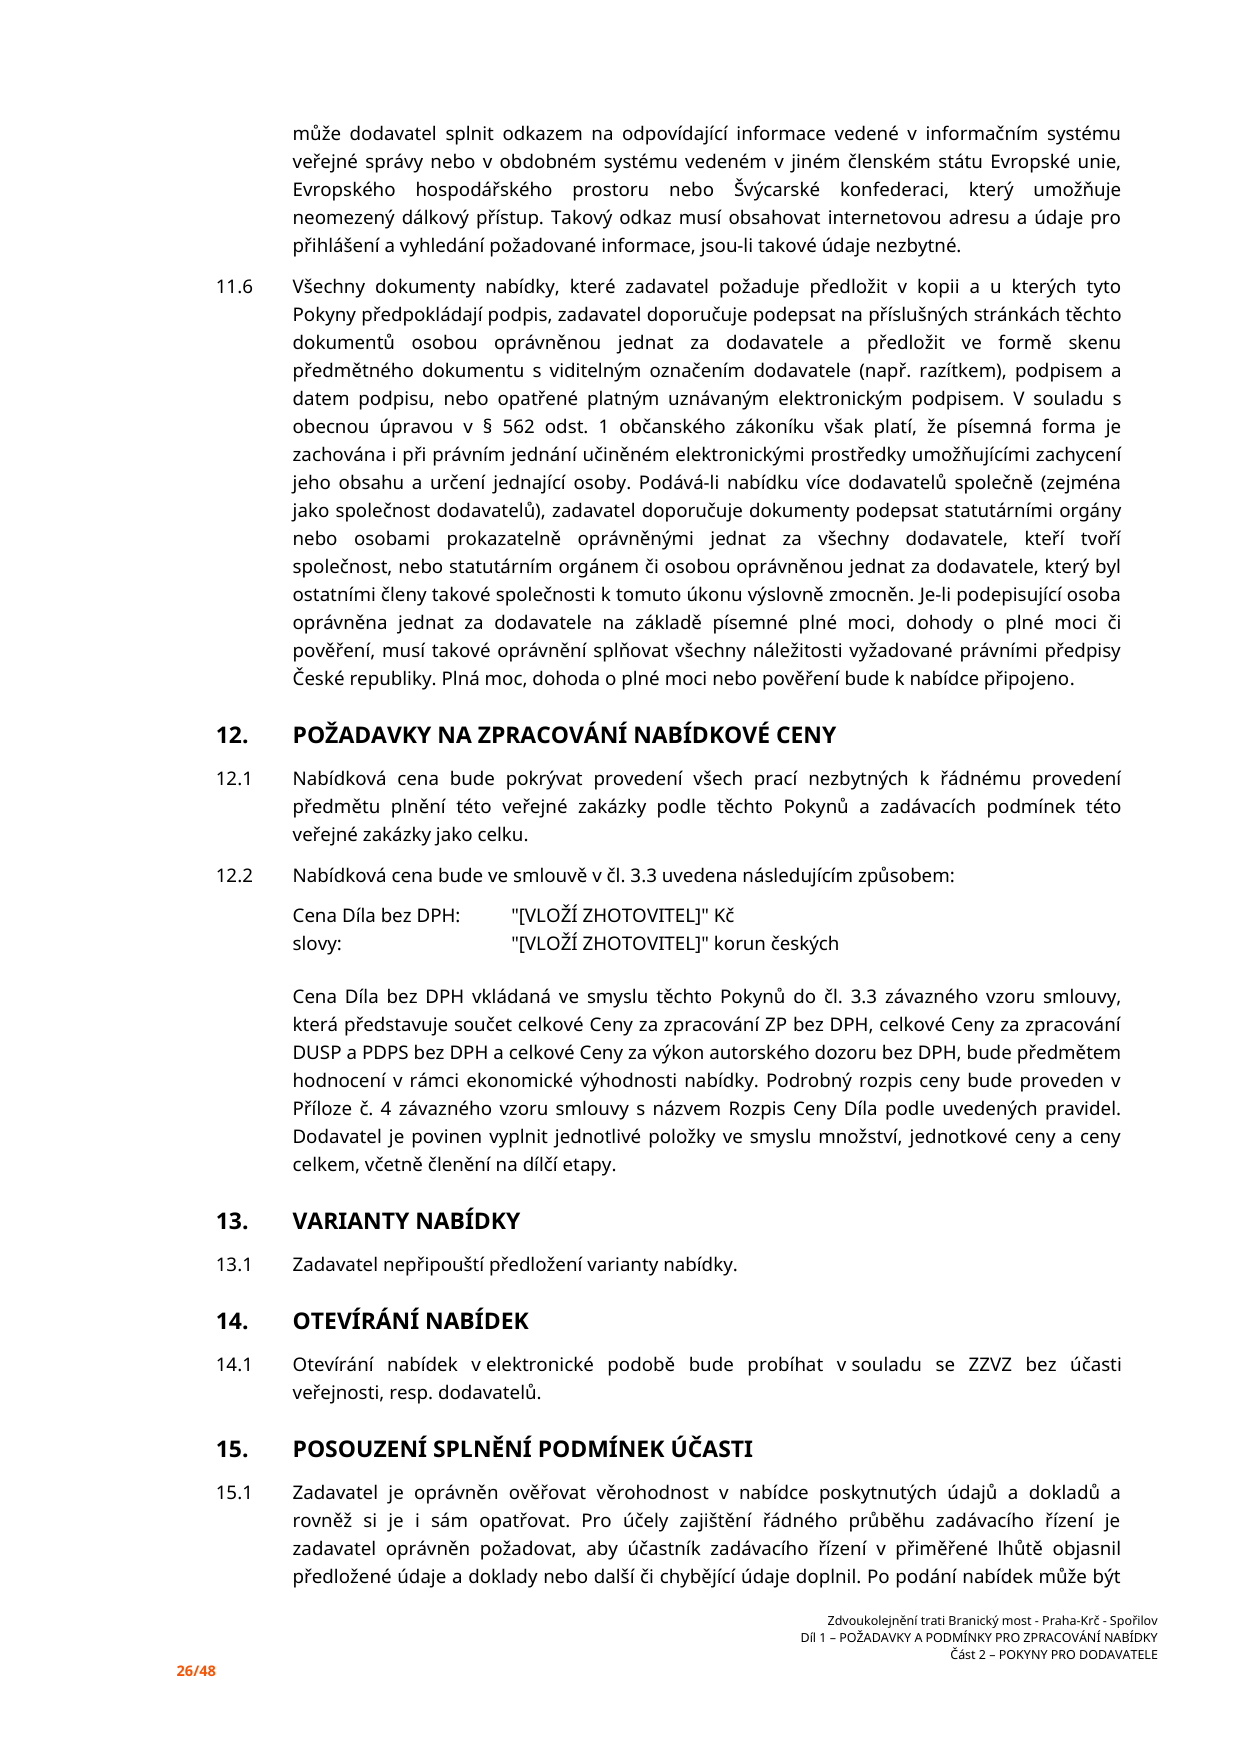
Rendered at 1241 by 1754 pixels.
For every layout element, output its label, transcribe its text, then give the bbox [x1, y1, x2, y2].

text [216, 121, 1122, 258]
text POSOUZENÍ SPLNĚNÍ PODMÍNEK ÚČASTI [216, 1432, 1122, 1464]
list Cena Díla bez DPH: "[VLOŽÍ ZHOTOVITEL]" Kč [292, 902, 1122, 928]
text Otevírání nabídek v elektronické podobě bude probíhat v souladu se ZZVZ bez účasti veřejnosti, resp. dodavatelů. [216, 1351, 1122, 1405]
text Nabídková cena bude pokrývat provedení všech prací nezbytných k řádnému provedení předmětu plnění této veřejné zakázky podle těchto Pokynů a zadávacích podmínek této veřejné zakázky jako celku. [216, 765, 1122, 847]
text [216, 1479, 1122, 1589]
list slovy: "[VLOŽÍ ZHOTOVITEL]" korun českých [292, 931, 1122, 956]
text Zadavatel nepřipouští předložení varianty nabídky. [216, 1252, 1122, 1277]
list Cena Díla bez DPH vkládaná ve smyslu těchto Pokynů do čl. 3.3 závazného vzoru smlouvy, která představuje součet celkové Ceny za zpracování ZP bez DPH, celkové Ceny za zpracování DUSP a PDPS bez DPH a celkové Ceny za výkon autorského dozoru bez DPH, bude předmětem hodnocení v rámci ekonomické výhodnosti nabídky. Podrobný rozpis ceny bude proveden v Příloze č. 4 závazného vzoru smlouvy s názvem Rozpis Ceny Díla podle uvedených pravidel. Dodavatel je povinen vyplnit jednotlivé položky ve smyslu množství, jednotkové ceny a ceny celkem, včetně členění na dílčí etapy. [292, 983, 1122, 1177]
text POŽADAVKY NA ZPRACOVÁNÍ NABÍDKOVÉ CENY [216, 718, 1122, 750]
text Všechny dokumenty nabídky, které zadavatel požaduje předložit v kopii a u kterých tyto Pokyny předpokládají podpis, zadavatel doporučuje podepsat na příslušných stránkách těchto dokumentů osobou oprávněnou jednat za dodavatele a předložit ve formě skenu předmětného dokumentu s viditelným označením dodavatele (např. razítkem), podpisem a datem podpisu, nebo opatřené platným uznávaným elektronickým podpisem. V souladu s obecnou úpravou v § 562 odst. 1 občanského zákoníku však platí, že písemná forma je zachována i při právním jednání učiněném elektronickými prostředky umožňujícími zachycení jeho obsahu a určení jednající osoby. Podává-li nabídku více dodavatelů společně (zejména jako společnost dodavatelů), zadavatel doporučuje dokumenty podepsat statutárními orgány nebo osobami prokazatelně oprávněnými jednat za všechny dodavatele, kteří tvoří společnost, nebo statutárním orgánem či osobou oprávněnou jednat za dodavatele, který byl ostatními členy takové společnosti k tomuto úkonu výslovně zmocněn. Je-li podepisující osoba oprávněna jednat za dodavatele na základě písemné plné moci, dohody o plné moci či pověření, musí takové oprávnění splňovat všechny náležitosti vyžadované právními předpisy České republiky. Plná moc, dohoda o plné moci nebo pověření bude k nabídce připojeno. [216, 273, 1122, 691]
text Nabídková cena bude ve smlouvě v čl. 3.3 uvedena následujícím způsobem: [216, 862, 1122, 887]
text VARIANTY NABÍDKY [216, 1205, 1122, 1236]
text OTEVÍRÁNÍ NABÍDEK [216, 1304, 1122, 1336]
